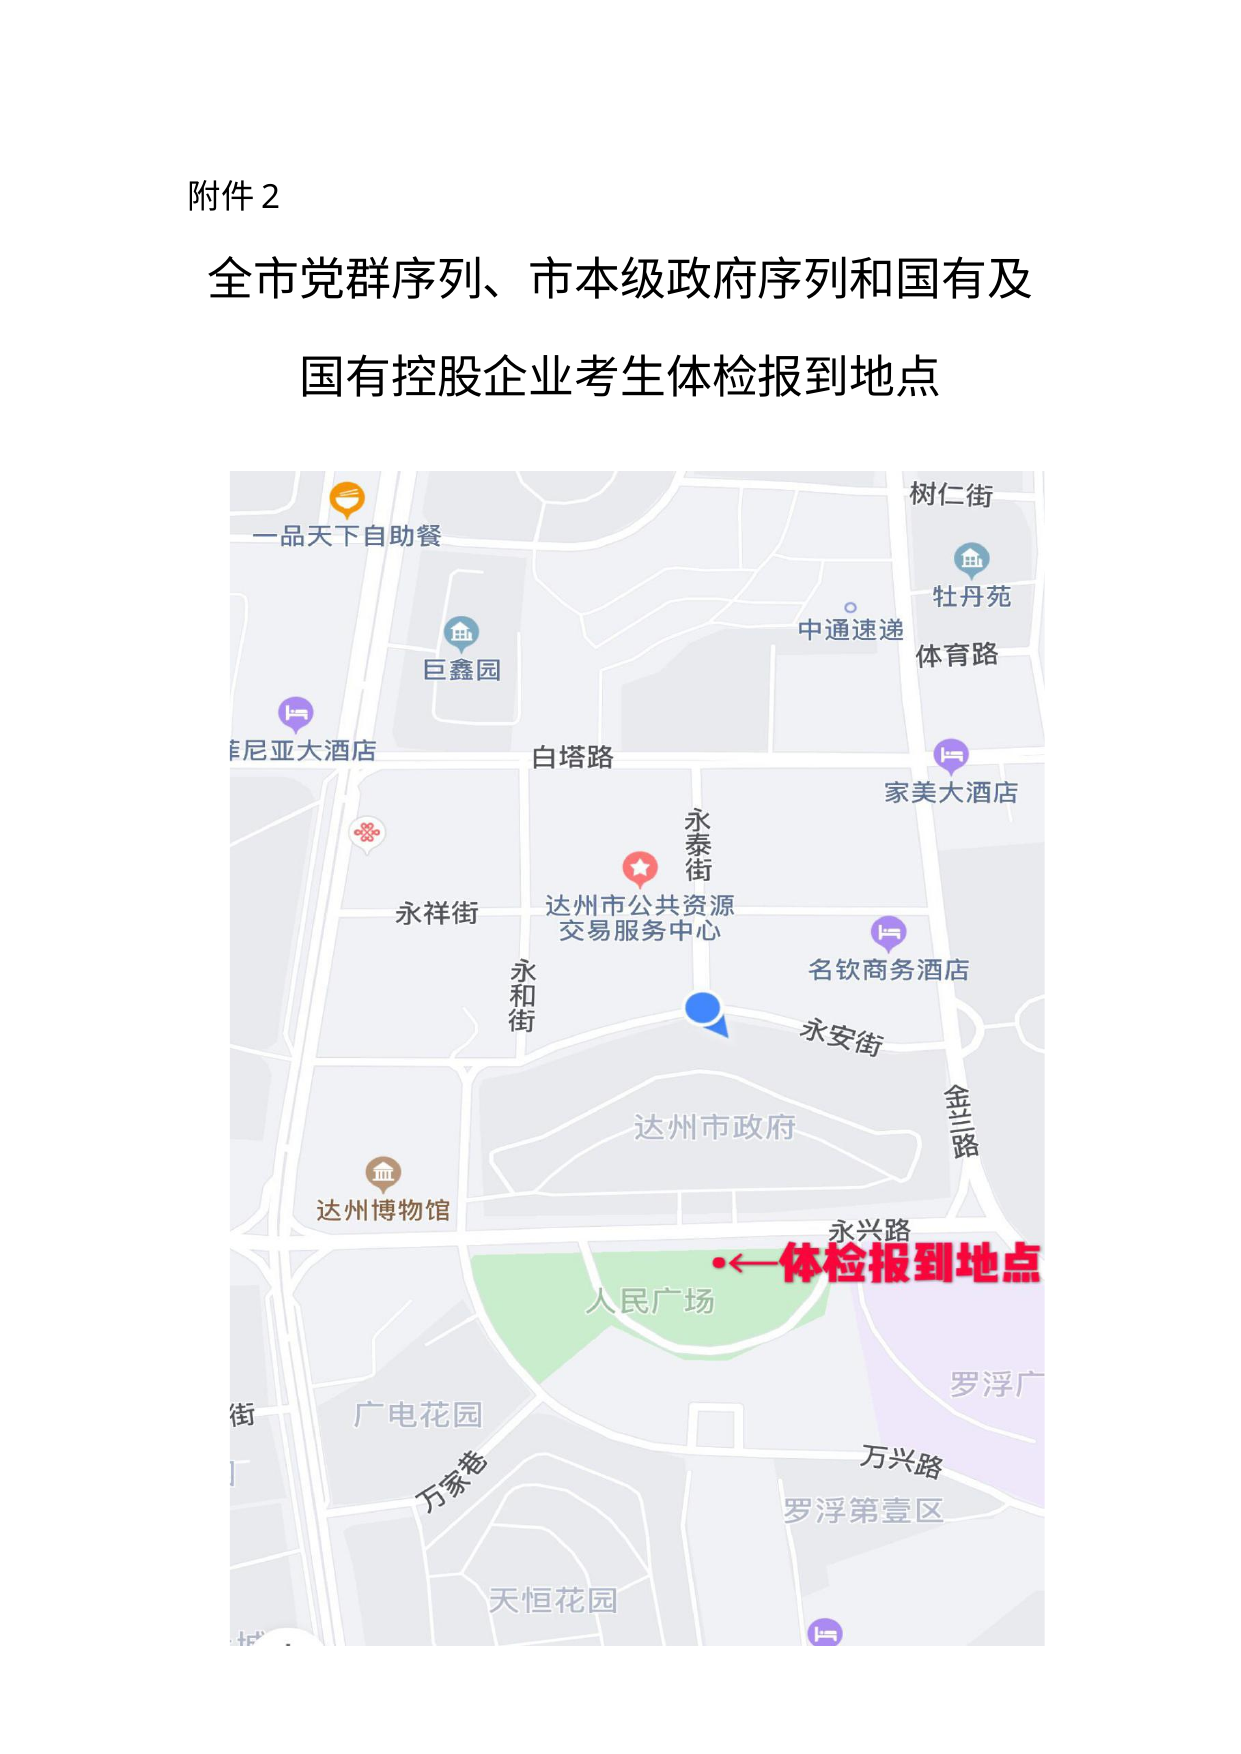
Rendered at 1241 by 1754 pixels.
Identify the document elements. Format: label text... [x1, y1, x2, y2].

text 附件2 [187, 162, 1053, 227]
text 全市党群序列、市本级政府序列和国有及国有控股企业考生体检报到地点 [187, 227, 1053, 422]
picture [229, 471, 1045, 1646]
